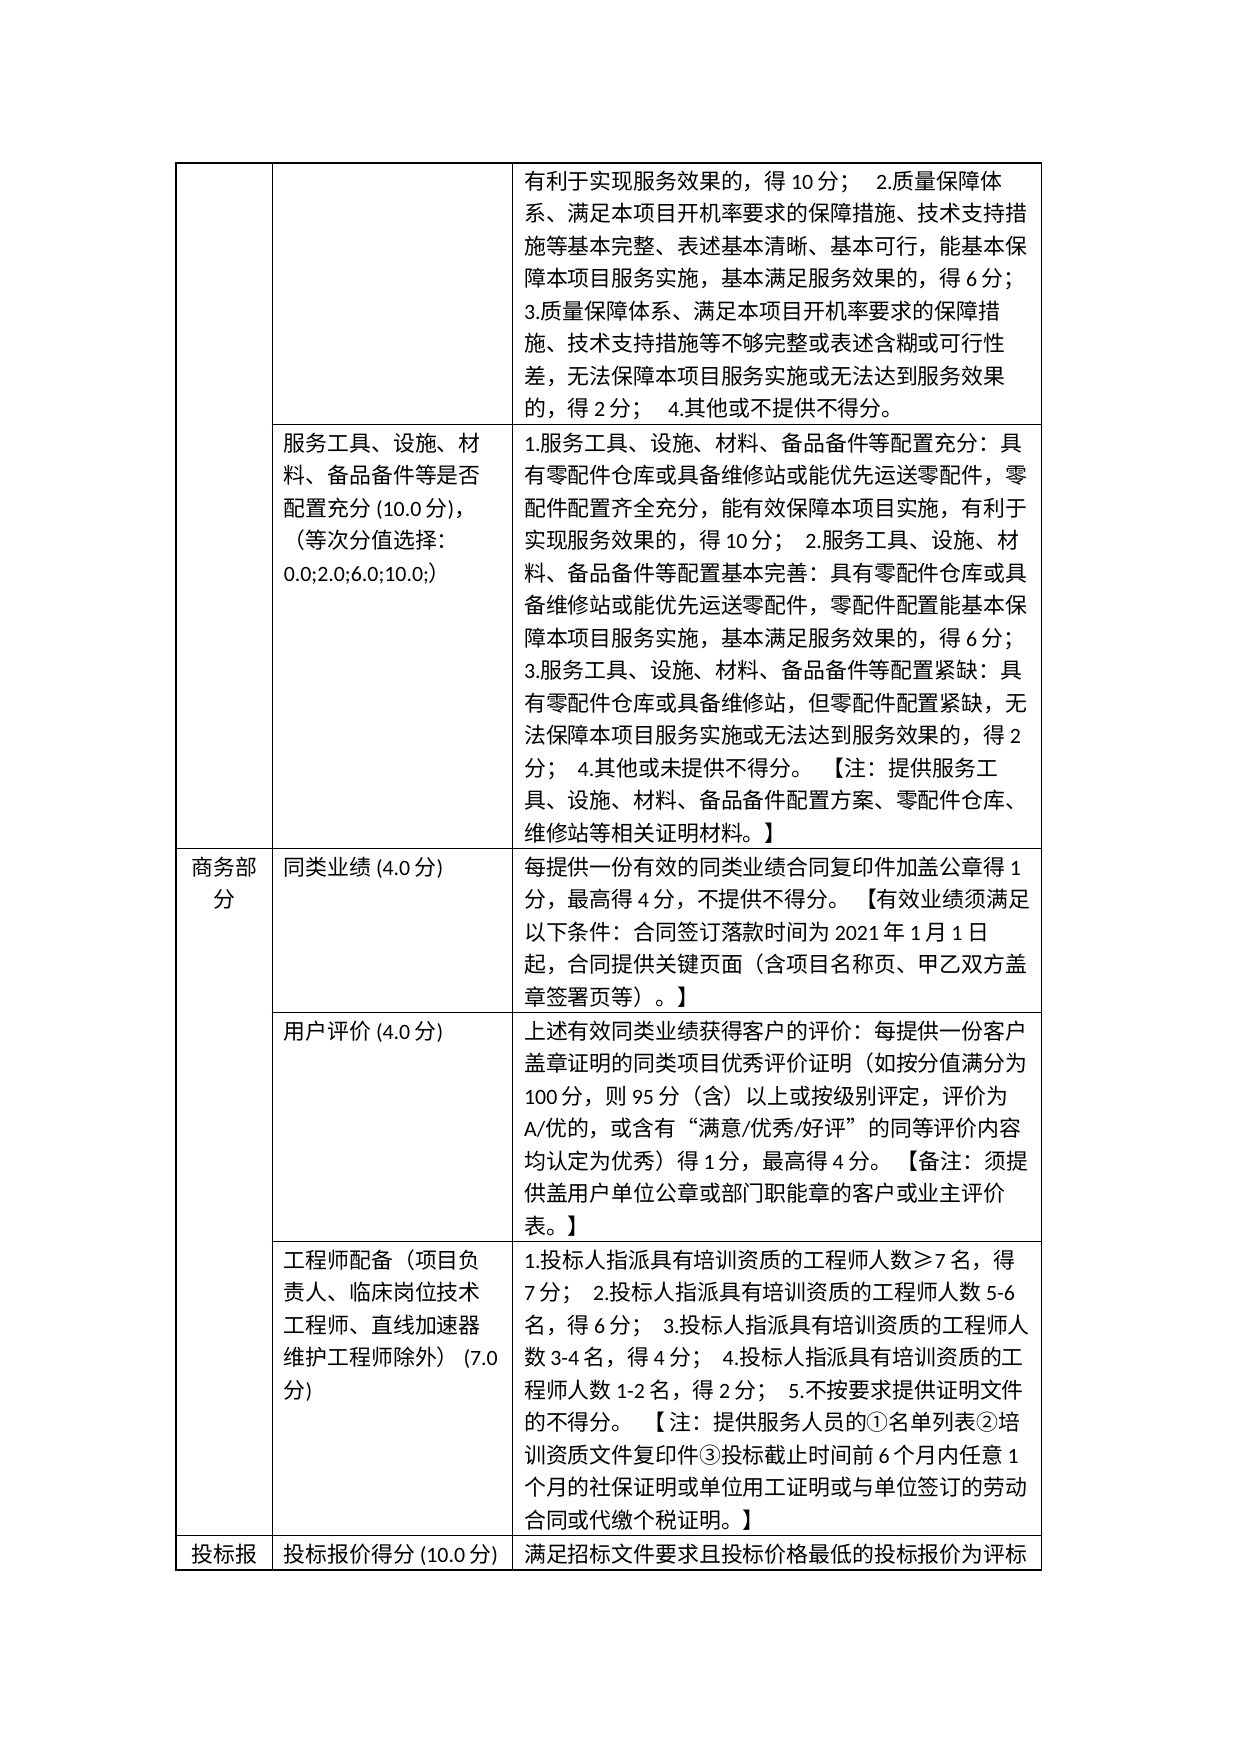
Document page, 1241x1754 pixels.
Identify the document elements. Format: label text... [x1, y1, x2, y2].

table_cell 投标报价得分 (10.0分) [273, 1536, 512, 1569]
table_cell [513, 164, 1041, 423]
table_cell 1.投标人指派具有培训资质的工程师人数≥7名，得7分； 2.投标人指派具有培训资质的工程师人数5-6名，得6分； 3.投标人指派具有培训资质的工程师人数3-4名，得4分； 4.投标人指派具有培训资质的工程师人数1-2名，得2分； 5.不按要求提供证明文件的不得分。 【 注：提供服务人员的①名单列表②培训资质文件复印件③投标截止时间前6个月内任意1个月的社保证明或单位用工证明或与单位签订的劳动合同或代缴个税证明。】 [513, 1242, 1041, 1535]
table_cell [273, 164, 512, 423]
table_cell 服务工具、设施、材料、备品备件等是否配置充分 (10.0分)，（等次分值选择：0.0;2.0;6.0;10.0;） [273, 425, 512, 848]
table_cell 同类业绩 (4.0分) [273, 849, 512, 1012]
table_cell 用户评价 (4.0分) [273, 1013, 512, 1241]
table_cell 商务部分 [177, 849, 272, 1535]
table_cell 投标报价 [177, 1536, 272, 1569]
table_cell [513, 1536, 1041, 1569]
table_cell 每提供一份有效的同类业绩合同复印件加盖公章得1分，最高得4分，不提供不得分。 【有效业绩须满足以下条件：合同签订落款时间为2021年1月1日起，合同提供关键页面（含项目名称页、甲乙双方盖章签署页等）。】 [513, 849, 1041, 1012]
table_cell 工程师配备（项目负责人、临床岗位技术工程师、直线加速器维护工程师除外） (7.0分) [273, 1242, 512, 1535]
table_cell 1.服务工具、设施、材料、备品备件等配置充分：具有零配件仓库或具备维修站或能优先运送零配件，零配件配置齐全充分，能有效保障本项目实施，有利于实现服务效果的，得10分； 2.服务工具、设施、材料、备品备件等配置基本完善：具有零配件仓库或具备维修站或能优先运送零配件，零配件配置能基本保障本项目服务实施，基本满足服务效果的，得6分； 3.服务工具、设施、材料、备品备件等配置紧缺：具有零配件仓库或具备维修站，但零配件配置紧缺，无法保障本项目服务实施或无法达到服务效果的，得2分； 4.其他或未提供不得分。 【注：提供服务工具、设施、材料、备品备件配置方案、零配件仓库、维修站等相关证明材料。】 [513, 425, 1041, 848]
table_cell 上述有效同类业绩获得客户的评价：每提供一份客户盖章证明的同类项目优秀评价证明（如按分值满分为100分，则95分（含）以上或按级别评定，评价为A/优的，或含有“满意/优秀/好评”的同等评价内容均认定为优秀）得1分，最高得4分。 【备注：须提供盖用户单位公章或部门职能章的客户或业主评价表。】 [513, 1013, 1041, 1241]
